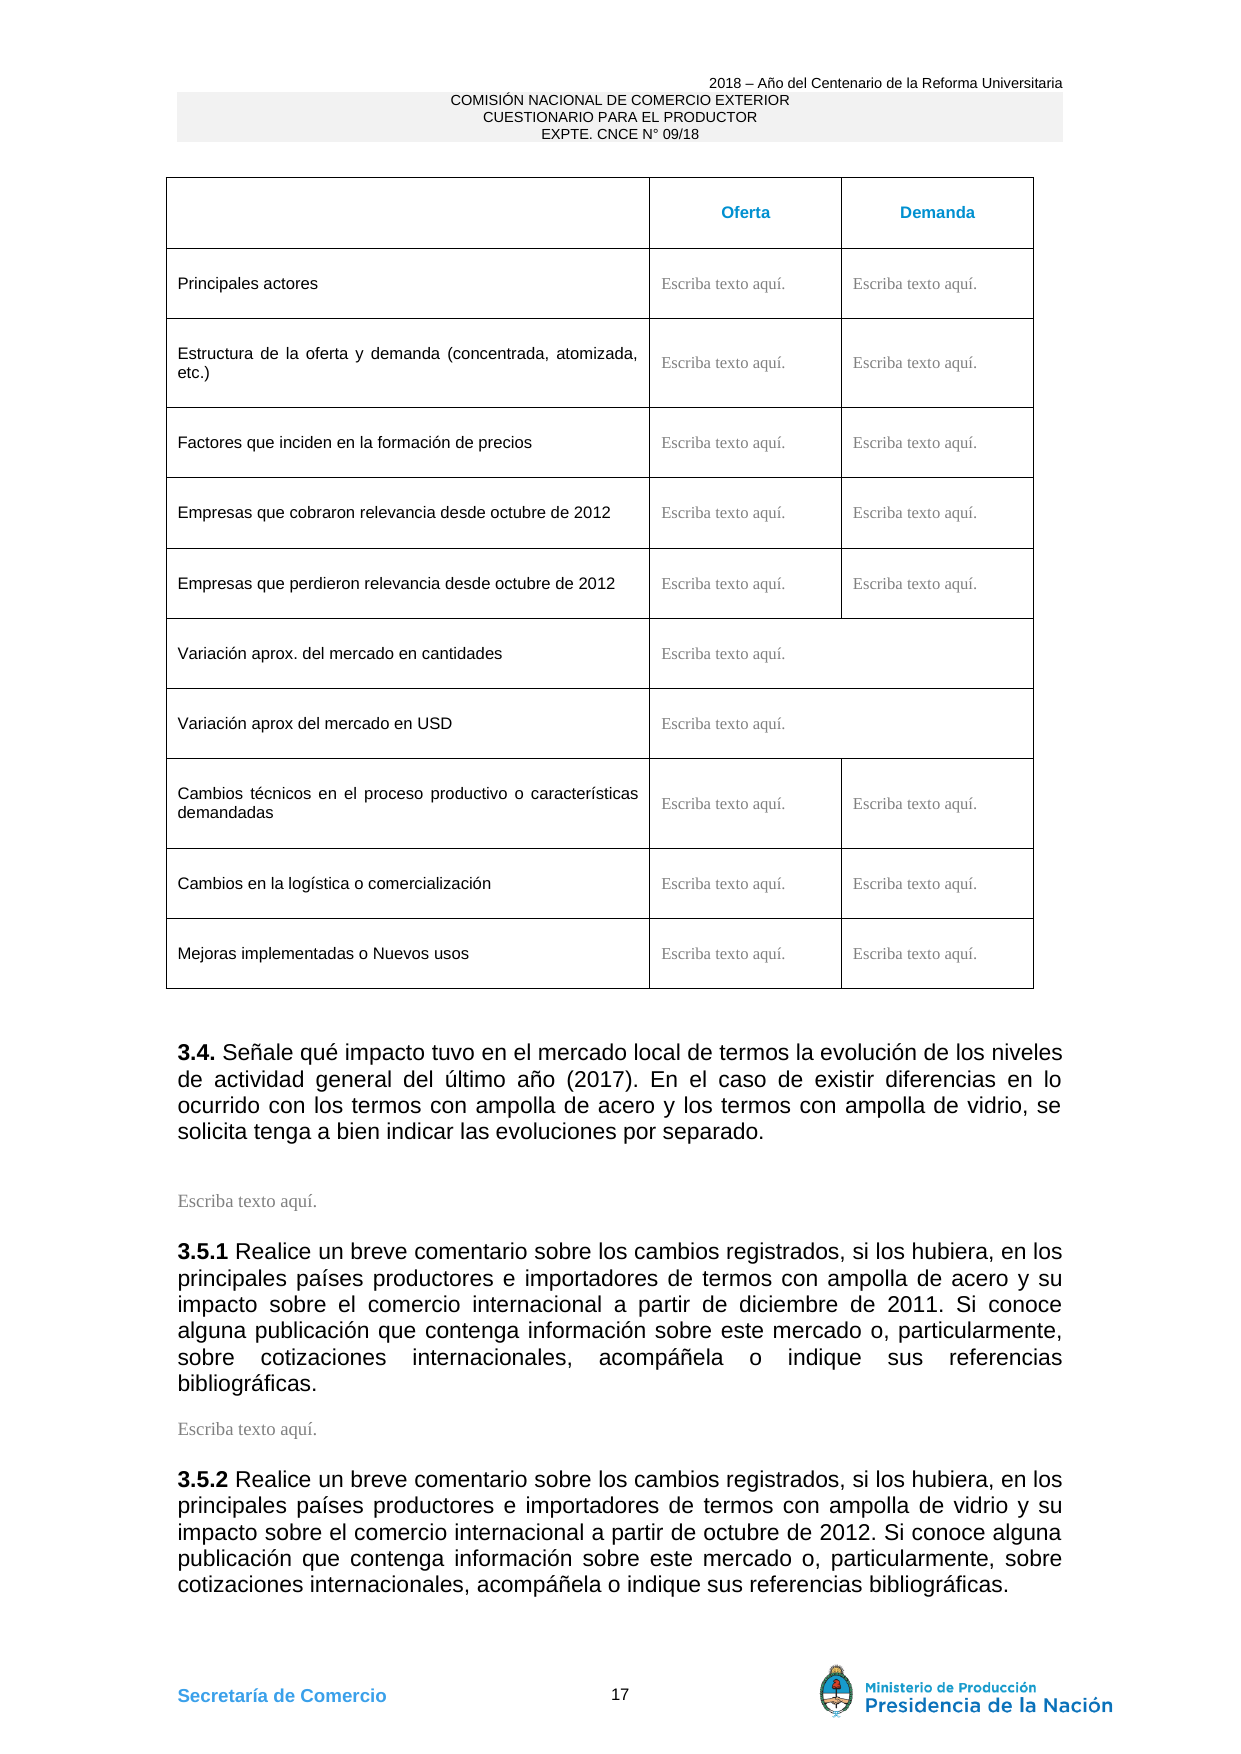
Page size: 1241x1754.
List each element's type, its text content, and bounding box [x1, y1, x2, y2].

table_cell Escriba texto aquí. [842, 408, 1033, 477]
table_cell Escriba texto aquí. [650, 549, 841, 618]
table_cell Escriba texto aquí. [650, 478, 841, 547]
table_cell Escriba texto aquí. [842, 319, 1033, 407]
table_header Demanda [842, 178, 1033, 247]
table_cell Cambios técnicos en el proceso productivo o características demandadas [167, 759, 649, 847]
table_cell Escriba texto aquí. [842, 478, 1033, 547]
table_cell Variación aprox del mercado en USD [167, 689, 649, 758]
table_header Oferta [650, 178, 841, 247]
table_cell Escriba texto aquí. [650, 619, 1033, 688]
table_cell Principales actores [167, 249, 649, 318]
table_cell Escriba texto aquí. [842, 759, 1033, 847]
table_cell Escriba texto aquí. [650, 919, 841, 988]
table_cell Escriba texto aquí. [650, 689, 1033, 758]
table_cell Empresas que perdieron relevancia desde octubre de 2012 [167, 549, 649, 618]
table_cell Escriba texto aquí. [650, 249, 841, 318]
text 3.5.2 Realice un breve comentario sobre los cambios registrados, si los hubiera, en los principales países productores e importadores de termos con ampolla de vidrio y su impacto sobre el comercio internacional a partir de octubre de 2012. Si conoce alguna publicación que contenga información sobre este mercado o, particularmente, sobre cotizaciones internacionales, acompáñela o indique sus referencias bibliográficas. [177, 1466, 1063, 1598]
table_cell Estructura de la oferta y demanda (concentrada, atomizada, etc.) [167, 319, 649, 407]
table_cell Variación aprox. del mercado en cantidades [167, 619, 649, 688]
table_cell Cambios en la logística o comercialización [167, 849, 649, 918]
text Escriba texto aquí. [177, 1418, 1063, 1439]
table_cell Escriba texto aquí. [842, 849, 1033, 918]
text Escriba texto aquí. [177, 1190, 1063, 1212]
picture [786, 1640, 1137, 1750]
table_cell Escriba texto aquí. [842, 919, 1033, 988]
table_cell Empresas que cobraron relevancia desde octubre de 2012 [167, 478, 649, 547]
table_header [167, 178, 649, 247]
table_cell Escriba texto aquí. [650, 759, 841, 847]
table_cell Escriba texto aquí. [650, 319, 841, 407]
table_cell Mejoras implementadas o Nuevos usos [167, 919, 649, 988]
text 3.5.1 Realice un breve comentario sobre los cambios registrados, si los hubiera, en los principales países productores e importadores de termos con ampolla de acero y su impacto sobre el comercio internacional a partir de diciembre de 2011. Si conoce alguna publicación que contenga información sobre este mercado o, particularmente, sobre cotizaciones internacionales, acompáñela o indique sus referencias bibliográficas. [177, 1238, 1063, 1396]
table_cell Escriba texto aquí. [842, 249, 1033, 318]
table_cell Escriba texto aquí. [842, 549, 1033, 618]
table_cell Factores que inciden en la formación de precios [167, 408, 649, 477]
table_cell Escriba texto aquí. [650, 408, 841, 477]
table_cell Escriba texto aquí. [650, 849, 841, 918]
text 3.4. Señale qué impacto tuvo en el mercado local de termos la evolución de los niveles de actividad general del último año (2017). En el caso de existir diferencias en lo ocurrido con los termos con ampolla de acero y los termos con ampolla de vidrio, se solicita tenga a bien indicar las evoluciones por separado. [177, 1039, 1063, 1145]
